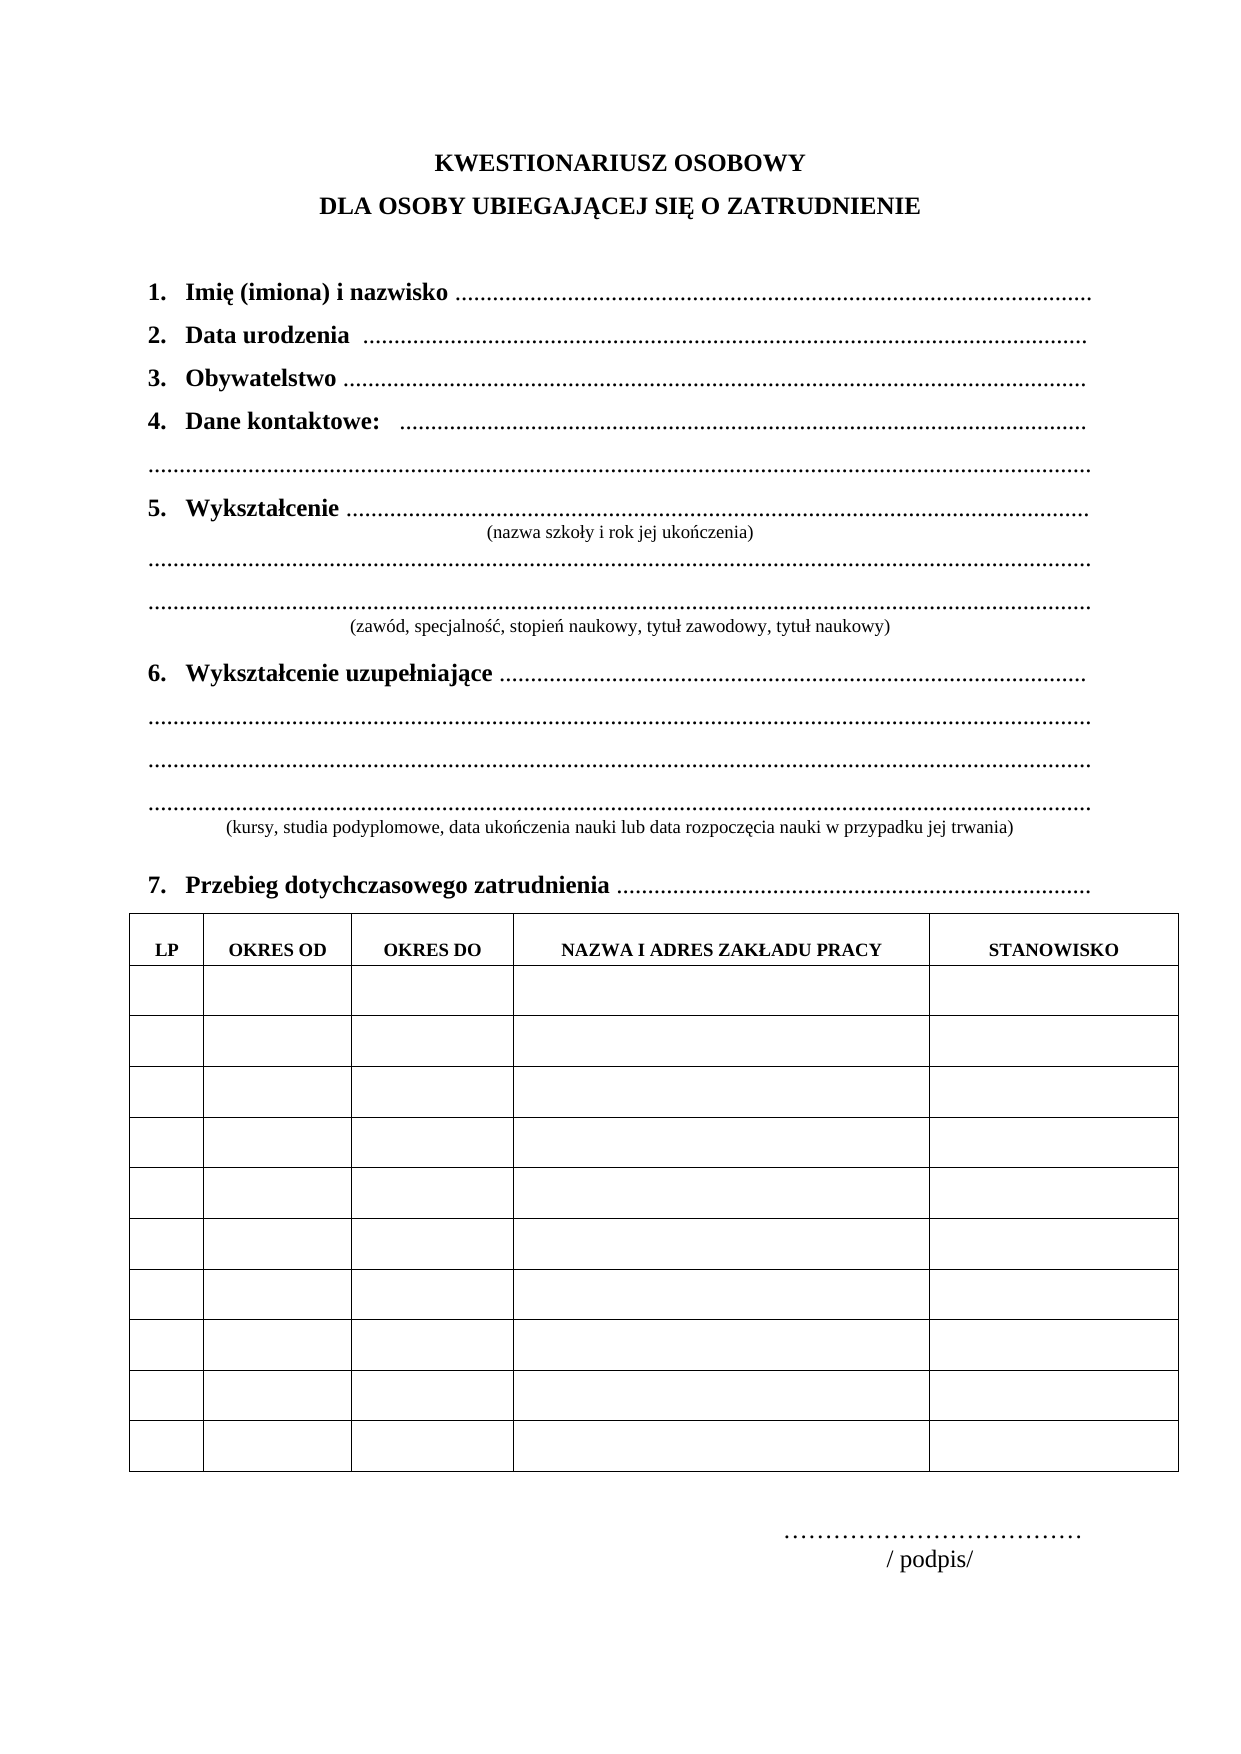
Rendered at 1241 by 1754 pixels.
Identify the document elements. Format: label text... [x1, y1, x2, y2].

text (kursy, studia podyplomowe, data ukończenia nauki lub data rozpoczęcia nauki w przypadku jej trwania) [148, 816, 1093, 838]
table_cell [204, 1067, 351, 1117]
table_cell [130, 1168, 203, 1218]
table_cell [352, 1219, 513, 1268]
table_cell [204, 1270, 351, 1319]
table_cell [204, 966, 351, 1015]
table_header STANOWISKO [930, 914, 1178, 965]
text ....................................................................................................................................................... [148, 701, 1093, 730]
table_cell [352, 1371, 513, 1420]
list Imię (imiona) i nazwisko ...................................................................................................... [148, 277, 1093, 306]
table_header NAZWA I ADRES ZAKŁADU PRACY [514, 914, 929, 965]
table_cell [514, 1118, 929, 1167]
table_cell [352, 1421, 513, 1471]
table_cell [930, 1421, 1178, 1471]
table_cell [930, 1270, 1178, 1319]
table_cell [930, 1016, 1178, 1066]
text (nazwa szkoły i rok jej ukończenia) [148, 521, 1093, 543]
table_cell [130, 1067, 203, 1117]
table_cell [204, 1421, 351, 1471]
text ....................................................................................................................................................... [148, 586, 1093, 615]
text DLA OSOBY UBIEGAJĄCEJ SIĘ O ZATRUDNIENIE [148, 191, 1093, 219]
table_cell [514, 1016, 929, 1066]
table_cell [130, 1320, 203, 1370]
table_cell [204, 1219, 351, 1268]
text ……………………………… [148, 1515, 1093, 1544]
table_cell [204, 1320, 351, 1370]
table_cell [130, 1270, 203, 1319]
table_cell [130, 1118, 203, 1167]
table_cell [930, 966, 1178, 1015]
table_cell [930, 1067, 1178, 1117]
table_cell [514, 1270, 929, 1319]
table_cell [204, 1371, 351, 1420]
table_cell [130, 966, 203, 1015]
table_cell [204, 1118, 351, 1167]
table_cell [514, 1371, 929, 1420]
table_cell [130, 1371, 203, 1420]
text (zawód, specjalność, stopień naukowy, tytuł zawodowy, tytuł naukowy) [148, 615, 1093, 636]
table_cell [352, 1118, 513, 1167]
text ....................................................................................................................................................... [148, 787, 1093, 816]
table_cell [514, 966, 929, 1015]
text ....................................................................................................................................................... [148, 744, 1093, 773]
list Data urodzenia .................................................................................................................... [148, 320, 1093, 349]
list Wykształcenie ....................................................................................................................... [148, 493, 1093, 521]
table_header LP [130, 914, 203, 965]
text ....................................................................................................................................................... [148, 543, 1093, 572]
table_cell [352, 1270, 513, 1319]
text KWESTIONARIUSZ OSOBOWY [148, 148, 1093, 176]
list Przebieg dotychczasowego zatrudnienia ............................................................................ [148, 870, 1093, 899]
list Wykształcenie uzupełniające .............................................................................................. [148, 658, 1093, 687]
table_cell [352, 1168, 513, 1218]
table_cell [930, 1219, 1178, 1268]
text / podpis/ [148, 1544, 1093, 1573]
table_cell [352, 1016, 513, 1066]
table_header OKRES DO [352, 914, 513, 965]
table_cell [352, 1067, 513, 1117]
table_header OKRES OD [204, 914, 351, 965]
table_cell [514, 1421, 929, 1471]
table_cell [204, 1016, 351, 1066]
list Dane kontaktowe: .............................................................................................................. [148, 406, 1093, 435]
table_cell [352, 966, 513, 1015]
table_cell [130, 1219, 203, 1268]
table_cell [930, 1320, 1178, 1370]
table_cell [204, 1168, 351, 1218]
table_cell [130, 1016, 203, 1066]
table_cell [930, 1371, 1178, 1420]
text ....................................................................................................................................................... [148, 449, 1093, 478]
table_cell [930, 1168, 1178, 1218]
table_cell [352, 1320, 513, 1370]
table_cell [514, 1320, 929, 1370]
table_cell [930, 1118, 1178, 1167]
list Obywatelstwo ....................................................................................................................... [148, 363, 1093, 392]
table_cell [514, 1067, 929, 1117]
table_cell [514, 1168, 929, 1218]
table_cell [130, 1421, 203, 1471]
table_cell [514, 1219, 929, 1268]
